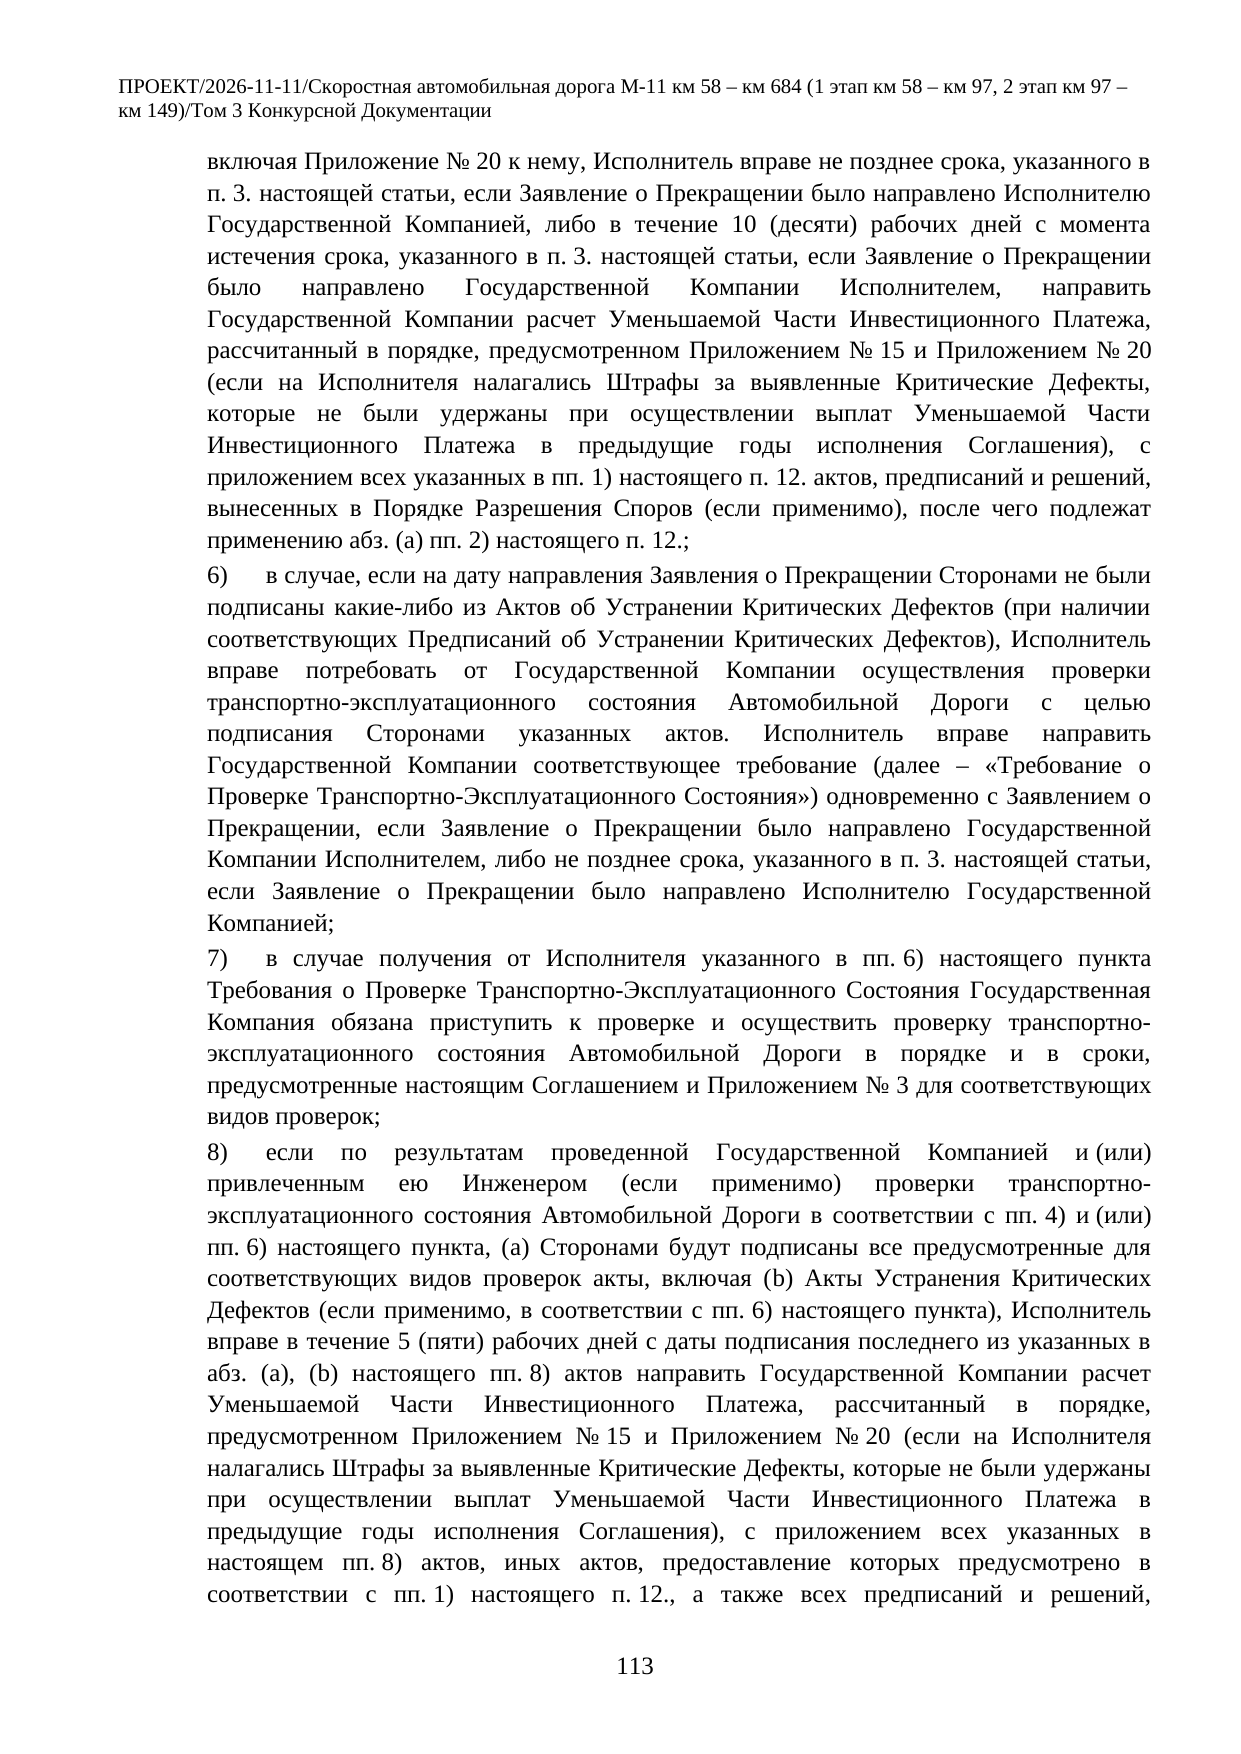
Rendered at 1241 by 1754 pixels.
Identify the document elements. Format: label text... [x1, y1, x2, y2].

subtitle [207, 146, 1152, 553]
subtitle в случае, если на дату направления Заявления о Прекращении Сторонами не были подписаны какие-либо из Актов об Устранении Критических Дефектов (при наличии соответствующих Предписаний об Устранении Критических Дефектов), Исполнитель вправе потребовать от Государственной Компании осуществления проверки транспортно-эксплуатационного состояния Автомобильной Дороги с целью подписания Сторонами указанных актов. Исполнитель вправе направить Государственной Компании соответствующее требование (далее – «Требование о Проверке Транспортно-Эксплуатационного Состояния») одновременно с Заявлением о Прекращении, если Заявление о Прекращении было направлено Государственной Компании Исполнителем, либо не позднее срока, указанного в п. 3. настоящей статьи, если Заявление о Прекращении было направлено Исполнителю Государственной Компанией; [207, 561, 1152, 936]
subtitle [207, 1137, 1152, 1608]
subtitle в случае получения от Исполнителя указанного в пп. 6) настоящего пункта Требования о Проверке Транспортно-Эксплуатационного Состояния Государственная Компания обязана приступить к проверке и осуществить проверку транспортно-эксплуатационного состояния Автомобильной Дороги в порядке и в сроки, предусмотренные настоящим Соглашением и Приложением № 3 для соответствующих видов проверок; [207, 943, 1152, 1130]
